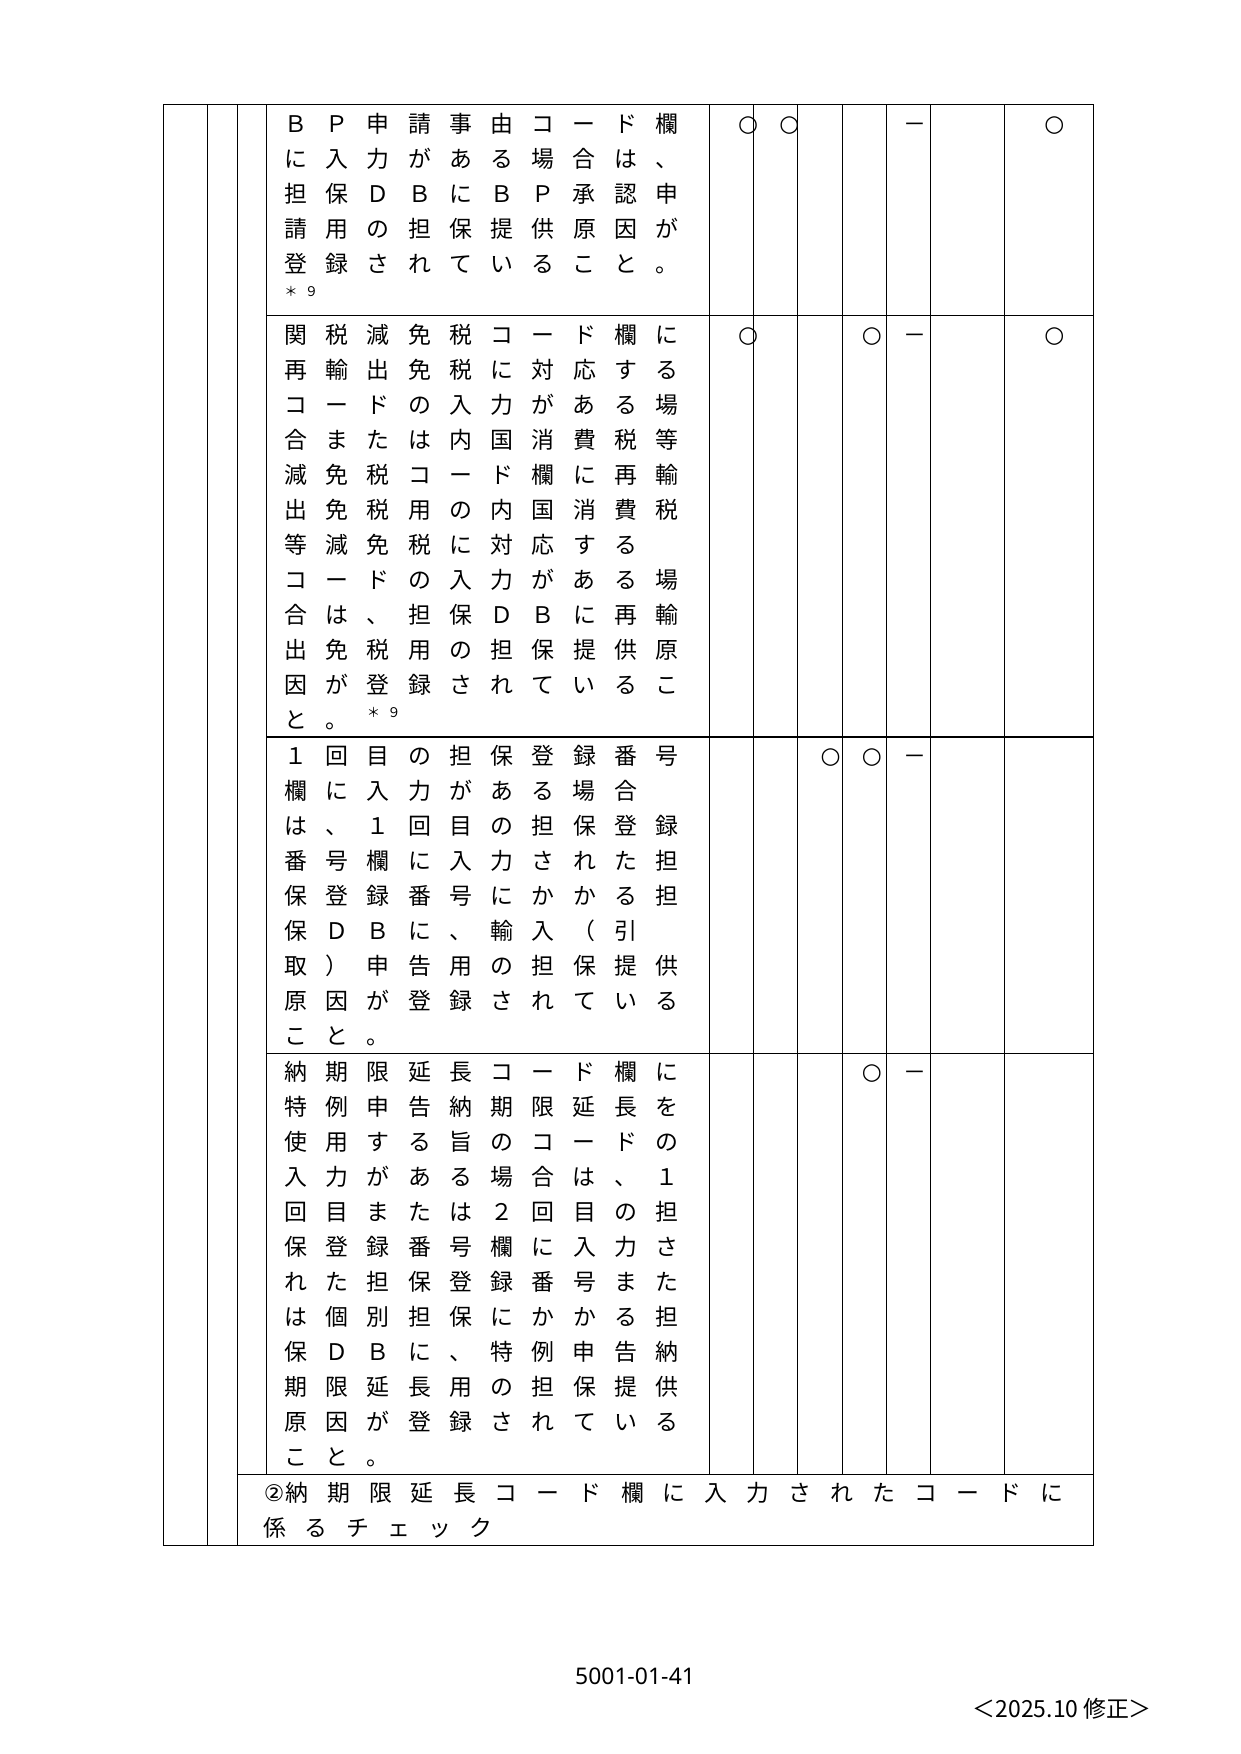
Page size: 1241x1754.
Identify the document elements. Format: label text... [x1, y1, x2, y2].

table_cell [931, 316, 1004, 736]
table_cell [798, 1054, 842, 1473]
table_cell 関税減免税コード欄に再輸出免税に対応するコードの入力がある場合または内国消費税等減免税コード欄に再輸出免税用の内国消費税等減免税に対応するコードの入力がある場合は、担保ＤＢに再輸出免税用の担保提供原因が登録されていること。＊９ [267, 316, 709, 736]
table_cell [843, 105, 886, 315]
table_cell ○ [843, 1054, 886, 1473]
table_cell [931, 1054, 1004, 1473]
table_cell ②納期限延長コード欄に入力されたコードに係るチェック [238, 1475, 1093, 1544]
table_cell － [887, 105, 930, 315]
table_cell [1005, 1054, 1093, 1473]
table_cell ○ [754, 105, 797, 315]
table_cell ○ [1005, 316, 1093, 736]
table_cell [798, 105, 842, 315]
table_cell ○ [710, 316, 753, 736]
table_cell ＢＰ申請事由コード欄に入力がある場合は、担保ＤＢにＢＰ承認申請用の担保提供原因が登録されていること。＊９ [267, 105, 709, 315]
table_cell － [887, 1054, 930, 1473]
table_cell [754, 738, 797, 1052]
table_cell － [887, 738, 930, 1052]
table_cell ○ [1005, 105, 1093, 315]
table_cell ○ [798, 738, 842, 1052]
table_cell [754, 1054, 797, 1473]
table_cell [754, 316, 797, 736]
table_cell ○ [843, 738, 886, 1052]
table_cell － [887, 316, 930, 736]
table_cell [931, 105, 1004, 315]
table_cell ○ [710, 105, 753, 315]
table_cell ○ [843, 316, 886, 736]
table_cell [710, 1054, 753, 1473]
table_cell １回目の担保登録番号欄に入力がある場合は、１回目の担保登録番号欄に入力された担保登録番号にかかる担保ＤＢに、輸入（引取）申告用の担保提供原因が登録されていること。 [267, 738, 709, 1052]
table_cell 納期限延長コード欄に特例申告納期限延長を使用する旨のコードの入力がある場合は、１回目または２回目の担保登録番号欄に入力された担保登録番号または個別担保にかかる担保ＤＢに、特例申告納期限延長用の担保提供原因が登録されていること。 [267, 1054, 709, 1473]
table_cell [798, 316, 842, 736]
table_cell [1005, 738, 1093, 1052]
table_cell [931, 738, 1004, 1052]
table_cell [710, 738, 753, 1052]
